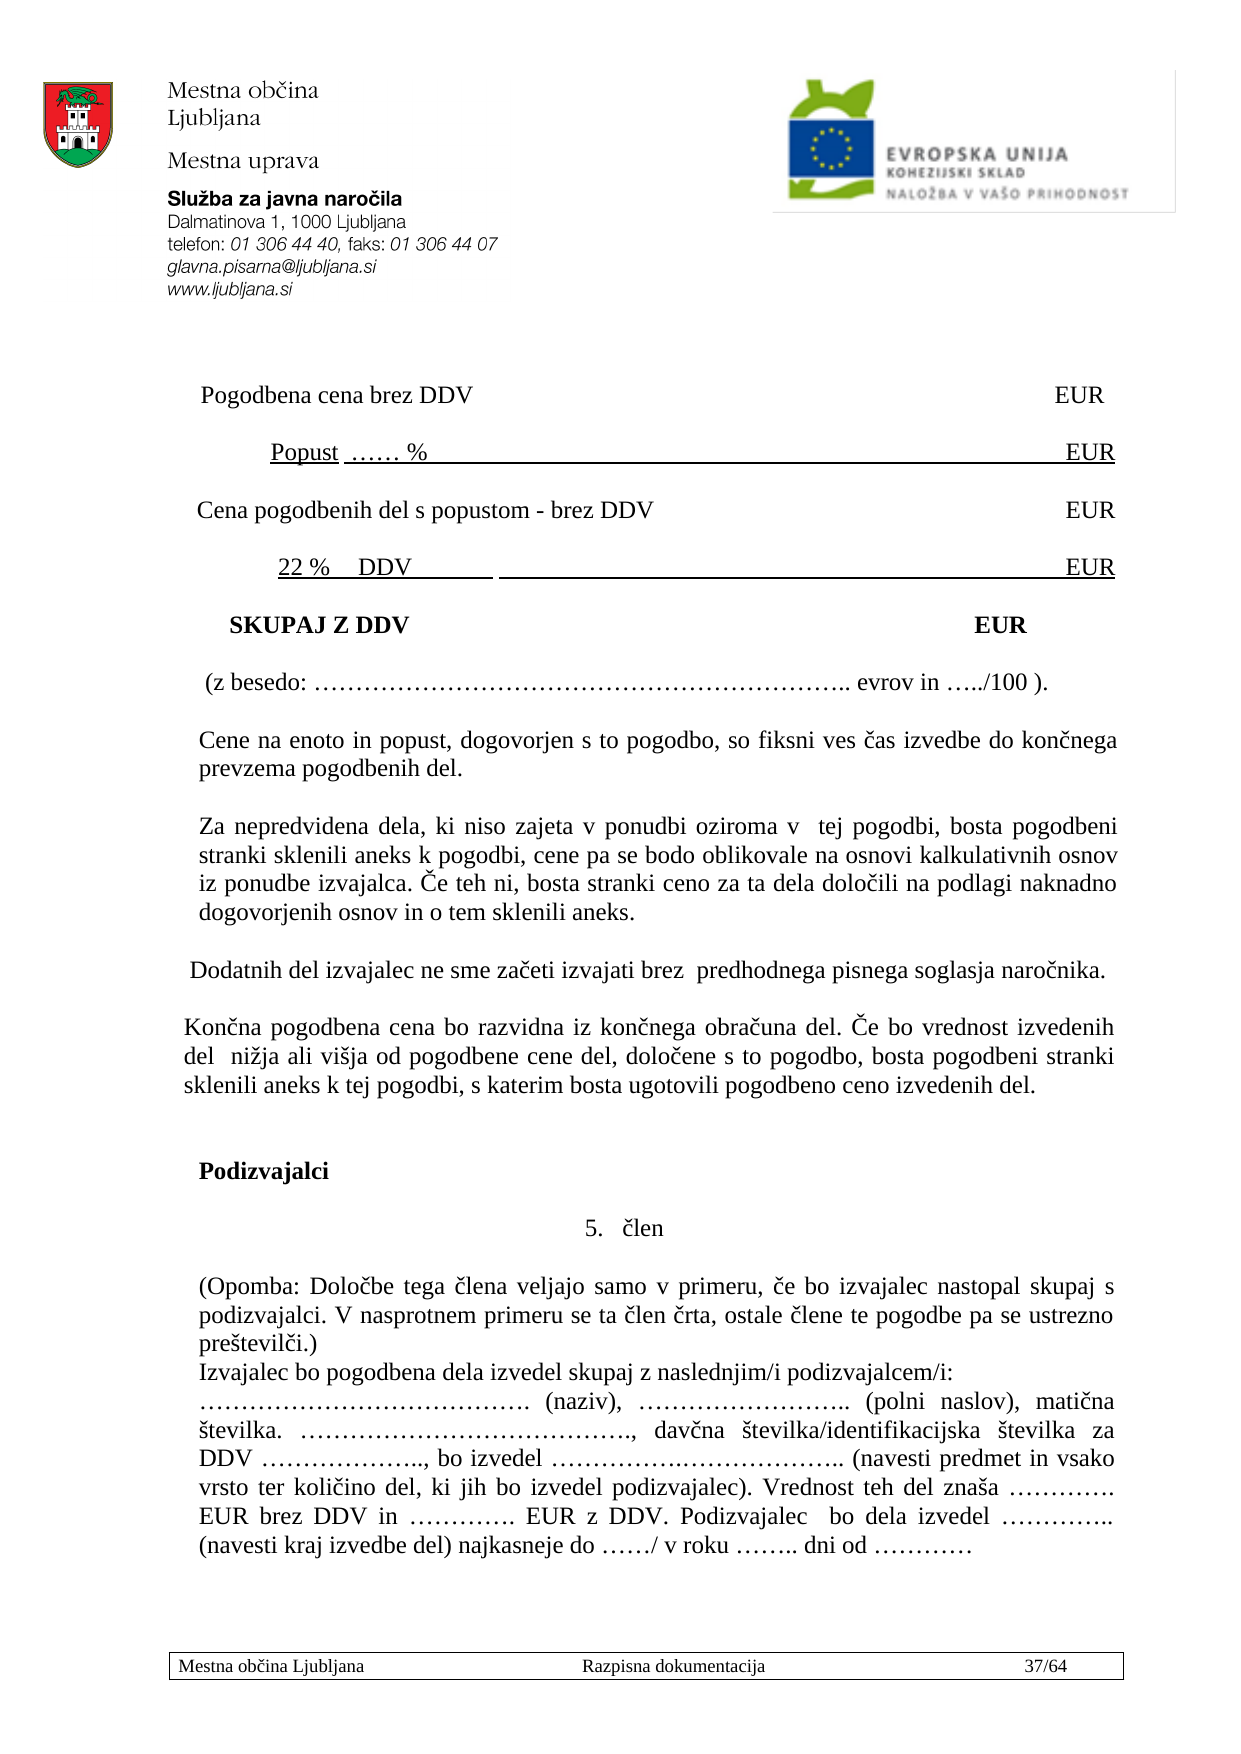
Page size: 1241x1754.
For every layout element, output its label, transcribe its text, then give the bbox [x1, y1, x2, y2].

picture [772, 70, 1178, 215]
text 22 % DDV EUR [66, 552, 1115, 581]
text Dodatnih del izvajalec ne sme začeti izvajati brez predhodnega pisnega soglasja naročnika. [139, 955, 1115, 983]
text Izvajalec bo pogodbena dela izvedel skupaj z naslednjim/i podizvajalcem/i: [198, 1357, 1115, 1386]
text Cene na enoto in popust, dogovorjen s to pogodbo, so fiksni ves čas izvedbe do končnega prevzema pogodbenih del. [198, 725, 1119, 782]
text Popust …… % EUR [66, 437, 1115, 466]
text (Opomba: Določbe tega člena veljajo samo v primeru, če bo izvajalec nastopal skupaj s podizvajalci. V nasprotnem primeru se ta člen črta, ostale člene te pogodbe pa se ustrezno preštevilči.) [198, 1271, 1115, 1357]
list člen [103, 1213, 1145, 1242]
text …………………………………. (naziv), …………………….. (polni naslov), matična številka. …………………………………., davčna številka/identifikacijska številka za DDV ……………….., bo izvedel …………….……………….. (navesti predmet in vsako vrsto ter količino del, ki jih bo izvedel podizvajalec). Vrednost teh del znaša …………. EUR brez DDV in …………. EUR z DDV. Podizvajalec bo dela izvedel ………….. (navesti kraj izvedbe del) najkasneje do ……/ v roku …….. dni od ………… [198, 1386, 1115, 1558]
picture [43, 79, 511, 302]
text Podizvajalci [198, 1156, 1115, 1185]
text Cena pogodbenih del s popustom - brez DDV EUR [66, 495, 1115, 523]
text (z besedo: ……………………………………………………….. evrov in …../100 ). [198, 667, 1145, 696]
text SKUPAJ Z DDV EUR [66, 610, 1115, 638]
text Pogodbena cena brez DDV EUR [66, 380, 1114, 408]
text Končna pogodbena cena bo razvidna iz končnega obračuna del. Če bo vrednost izvedenih del nižja ali višja od pogodbene cene del, določene s to pogodbo, bosta pogodbeni stranki sklenili aneks k tej pogodbi, s katerim bosta ugotovili pogodbeno ceno izvedenih del. [184, 1012, 1115, 1098]
text Za nepredvidena dela, ki niso zajeta v ponudbi oziroma v tej pogodbi, bosta pogodbeni stranki sklenili aneks k pogodbi, cene pa se bodo oblikovale na osnovi kalkulativnih osnov iz ponudbe izvajalca. Če teh ni, bosta stranki ceno za ta dela določili na podlagi naknadno dogovorjenih osnov in o tem sklenili aneks. [198, 811, 1119, 926]
